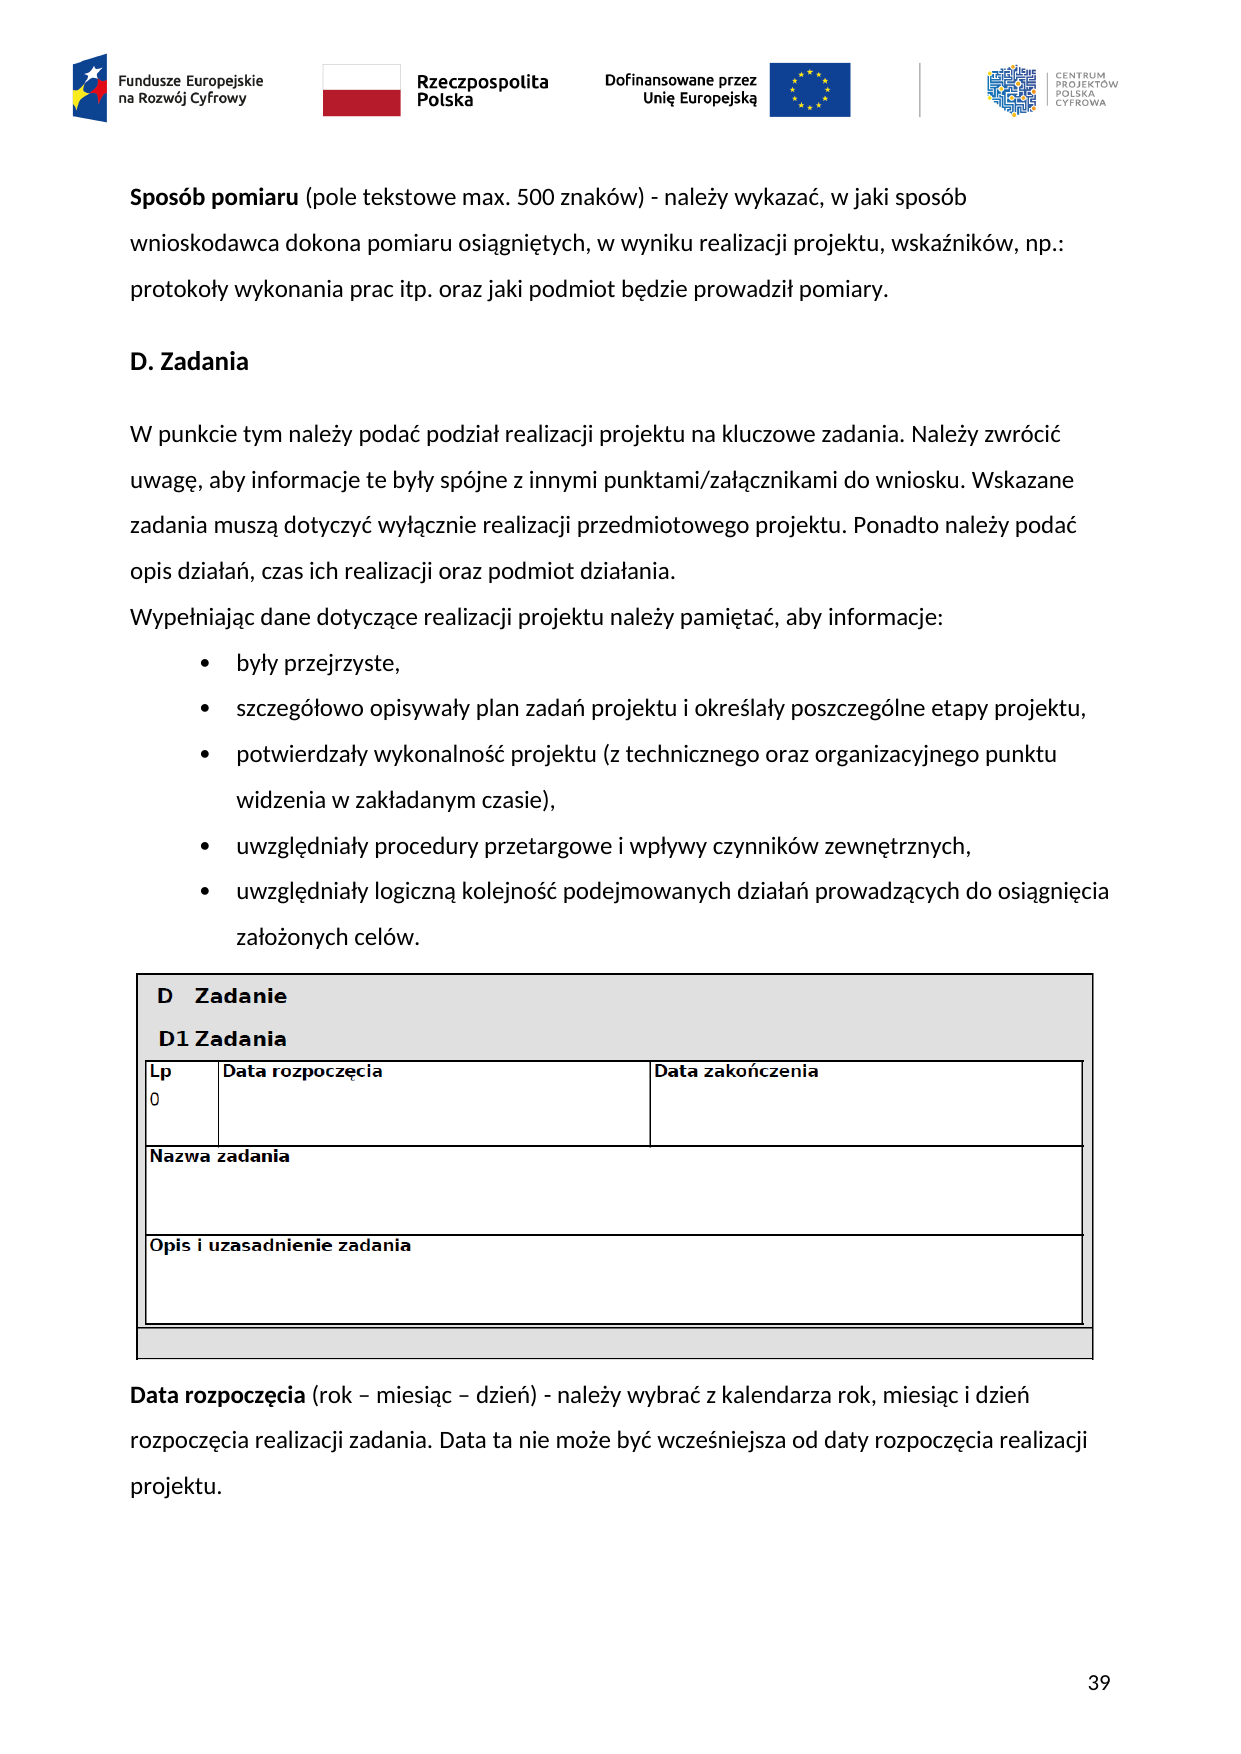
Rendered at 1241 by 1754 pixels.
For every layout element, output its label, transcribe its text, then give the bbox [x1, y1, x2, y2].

text W punkcie tym należy podać podział realizacji projektu na kluczowe zadania. Należy zwrócić uwagę, aby informacje te były spójne z innymi punktami/załącznikami do wniosku. Wskazane zadania muszą dotyczyć wyłącznie realizacji przedmiotowego projektu. Ponadto należy podać opis działań, czas ich realizacji oraz podmiot działania. [130, 418, 1110, 586]
text Data rozpoczęcia (rok – miesiąc – dzień) - należy wybrać z kalendarza rok, miesiąc i dzień rozpoczęcia realizacji zadania. Data ta nie może być wcześniejsza od daty rozpoczęcia realizacji projektu. [130, 1379, 1110, 1501]
subtitle D. Zadania [130, 344, 1110, 377]
list uwzględniały logiczną kolejność podejmowanych działań prowadzących do osiągnięcia założonych celów. [201, 876, 1110, 952]
picture [50, 30, 1146, 140]
list potwierdzały wykonalność projektu (z technicznego oraz organizacyjnego punktu widzenia w zakładanym czasie), [201, 738, 1110, 814]
text Sposób pomiaru (pole tekstowe max. 500 znaków) - należy wykazać, w jaki sposób wnioskodawca dokona pomiaru osiągniętych, w wyniku realizacji projektu, wskaźników, np.: protokoły wykonania prac itp. oraz jaki podmiot będzie prowadził pomiary. [130, 140, 1110, 303]
picture [129, 967, 1099, 1365]
text Wypełniając dane dotyczące realizacji projektu należy pamiętać, aby informacje: [130, 601, 1110, 632]
list uwzględniały procedury przetargowe i wpływy czynników zewnętrznych, [201, 830, 1110, 860]
list były przejrzyste, [201, 647, 1110, 677]
list szczegółowo opisywały plan zadań projektu i określały poszczególne etapy projektu, [201, 693, 1110, 723]
